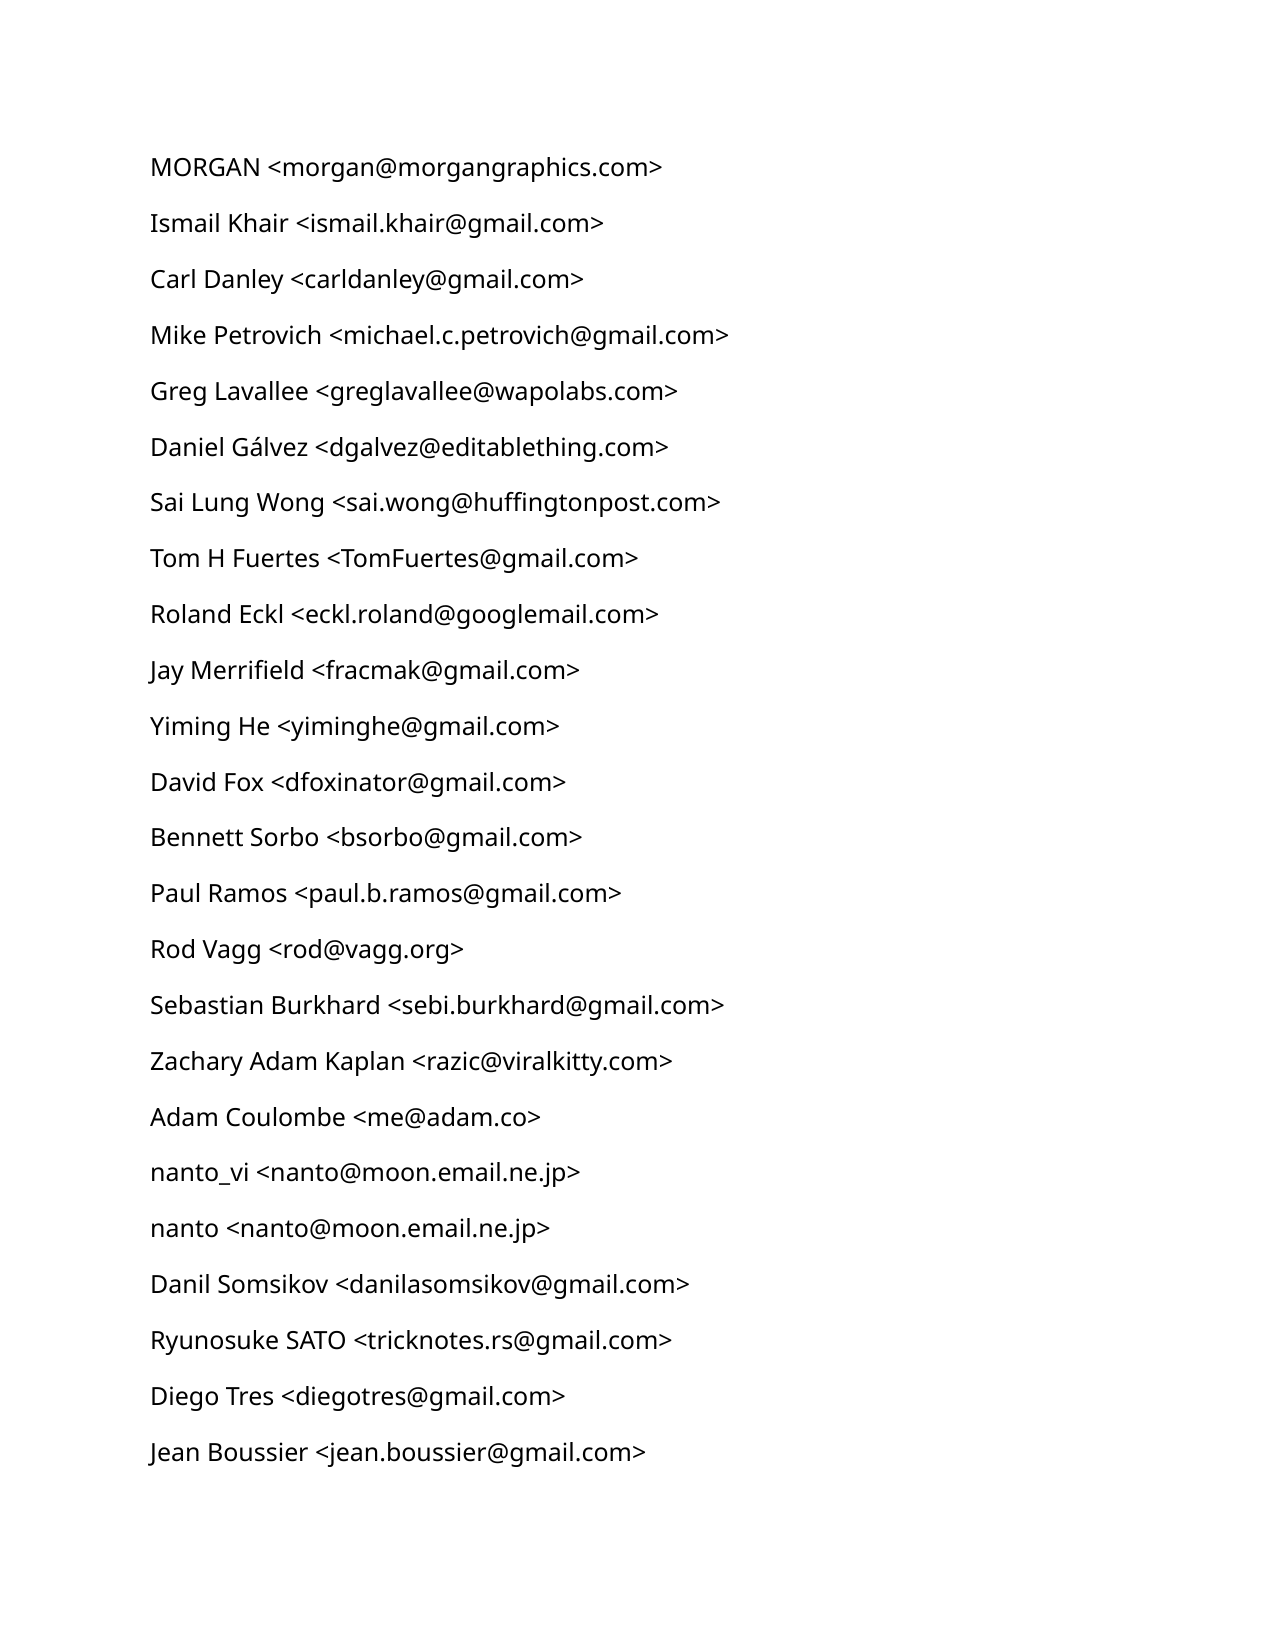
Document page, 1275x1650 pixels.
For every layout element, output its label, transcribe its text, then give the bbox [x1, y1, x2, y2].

text Tom H Fuertes <TomFuertes@gmail.com> [150, 541, 1125, 575]
text Roland Eckl <eckl.roland@googlemail.com> [150, 597, 1125, 631]
text Jay Merrifield <fracmak@gmail.com> [150, 652, 1125, 687]
text Carl Danley <carldanley@gmail.com> [150, 262, 1125, 296]
text Mike Petrovich <michael.c.petrovich@gmail.com> [150, 317, 1125, 352]
text Diego Tres <diegotres@gmail.com> [150, 1378, 1125, 1412]
text Adam Coulombe <me@adam.co> [150, 1099, 1125, 1133]
text Jean Boussier <jean.boussier@gmail.com> [150, 1434, 1125, 1468]
text Yiming He <yiminghe@gmail.com> [150, 708, 1125, 742]
text nanto_vi <nanto@moon.email.ne.jp> [150, 1155, 1125, 1189]
text Ismail Khair <ismail.khair@gmail.com> [150, 206, 1125, 240]
text Greg Lavallee <greglavallee@wapolabs.com> [150, 373, 1125, 407]
text Zachary Adam Kaplan <razic@viralkitty.com> [150, 1043, 1125, 1077]
text nanto <nanto@moon.email.ne.jp> [150, 1211, 1125, 1245]
text Danil Somsikov <danilasomsikov@gmail.com> [150, 1267, 1125, 1301]
text Sebastian Burkhard <sebi.burkhard@gmail.com> [150, 987, 1125, 1022]
text Rod Vagg <rod@vagg.org> [150, 932, 1125, 966]
text David Fox <dfoxinator@gmail.com> [150, 764, 1125, 798]
text Paul Ramos <paul.b.ramos@gmail.com> [150, 876, 1125, 910]
text Bennett Sorbo <bsorbo@gmail.com> [150, 820, 1125, 854]
text Daniel Gálvez <dgalvez@editablething.com> [150, 429, 1125, 463]
text MORGAN <morgan@morgangraphics.com> [150, 150, 1125, 184]
text Sai Lung Wong <sai.wong@huffingtonpost.com> [150, 485, 1125, 519]
text Ryunosuke SATO <tricknotes.rs@gmail.com> [150, 1322, 1125, 1357]
